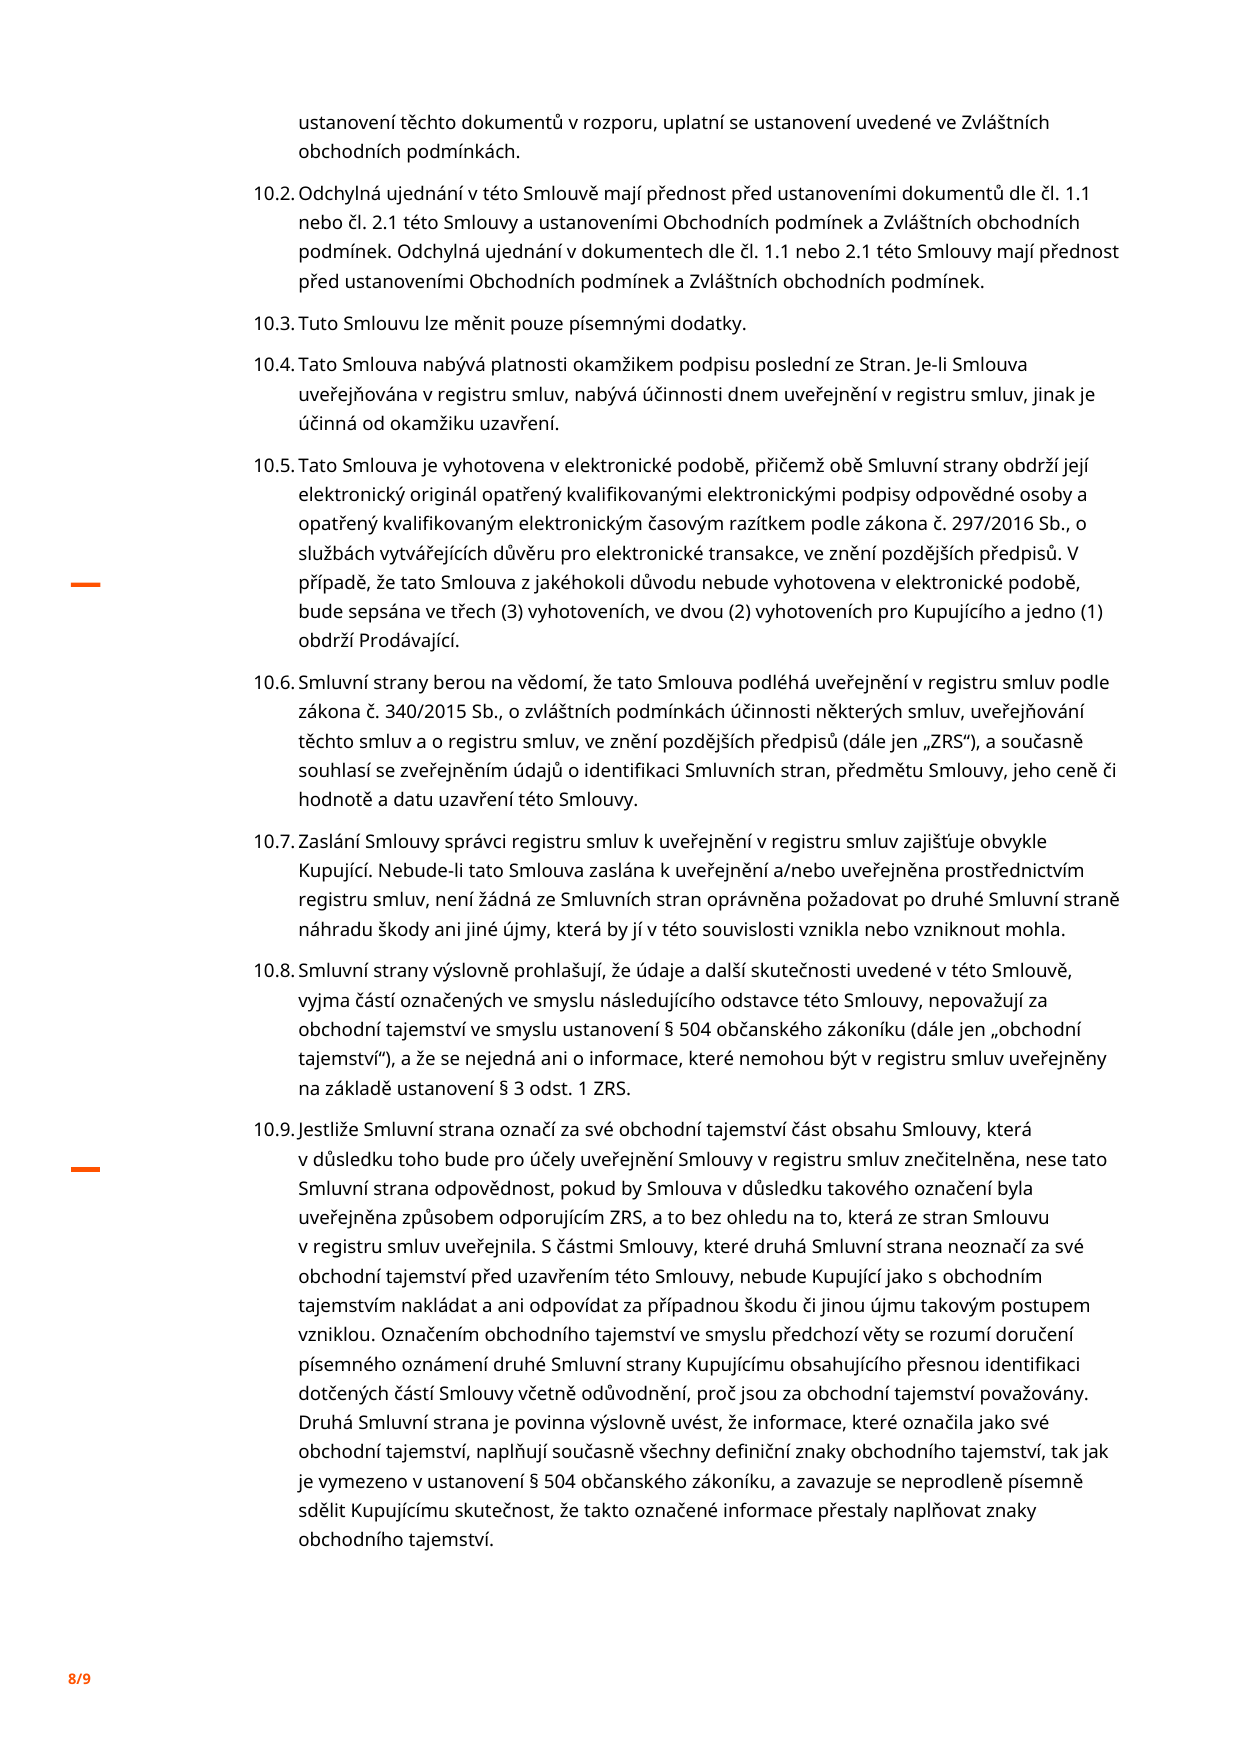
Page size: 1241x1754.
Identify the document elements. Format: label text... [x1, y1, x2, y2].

list Smluvní strany berou na vědomí, že tato Smlouva podléhá uveřejnění v registru smluv podle zákona č. 340/2015 Sb., o zvláštních podmínkách účinnosti některých smluv, uveřejňování těchto smluv a o registru smluv, ve znění pozdějších předpisů (dále jen „ZRS“), a současně souhlasí se zveřejněním údajů o identifikaci Smluvních stran, předmětu Smlouvy, jeho ceně či hodnotě a datu uzavření této Smlouvy. [253, 669, 1122, 812]
list Odchylná ujednání v této Smlouvě mají přednost před ustanoveními dokumentů dle čl. 1.1 nebo čl. 2.1 této Smlouvy a ustanoveními Obchodních podmínek a Zvláštních obchodních podmínek. Odchylná ujednání v dokumentech dle čl. 1.1 nebo 2.1 této Smlouvy mají přednost před ustanoveními Obchodních podmínek a Zvláštních obchodních podmínek. [253, 180, 1122, 294]
list Jestliže Smluvní strana označí za své obchodní tajemství část obsahu Smlouvy, která v důsledku toho bude pro účely uveřejnění Smlouvy v registru smluv znečitelněna, nese tato Smluvní strana odpovědnost, pokud by Smlouva v důsledku takového označení byla uveřejněna způsobem odporujícím ZRS, a to bez ohledu na to, která ze stran Smlouvu v registru smluv uveřejnila. S částmi Smlouvy, které druhá Smluvní strana neoznačí za své obchodní tajemství před uzavřením této Smlouvy, nebude Kupující jako s obchodním tajemstvím nakládat a ani odpovídat za případnou škodu či jinou újmu takovým postupem vzniklou. Označením obchodního tajemství ve smyslu předchozí věty se rozumí doručení písemného oznámení druhé Smluvní strany Kupujícímu obsahujícího přesnou identifikaci dotčených částí Smlouvy včetně odůvodnění, proč jsou za obchodní tajemství považovány. Druhá Smluvní strana je povinna výslovně uvést, že informace, které označila jako své obchodní tajemství, naplňují současně všechny definiční znaky obchodního tajemství, tak jak je vymezeno v ustanovení § 504 občanského zákoníku, a zavazuje se neprodleně písemně sdělit Kupujícímu skutečnost, že takto označené informace přestaly naplňovat znaky obchodního tajemství. [253, 1117, 1122, 1552]
list Tato Smlouva nabývá platnosti okamžikem podpisu poslední ze Stran. Je-li Smlouva uveřejňována v registru smluv, nabývá účinnosti dnem uveřejnění v registru smluv, jinak je účinná od okamžiku uzavření. [253, 352, 1122, 436]
list Tato Smlouva je vyhotovena v elektronické podobě, přičemž obě Smluvní strany obdrží její elektronický originál opatřený kvalifikovanými elektronickými podpisy odpovědné osoby a opatřený kvalifikovaným elektronickým časovým razítkem podle zákona č. 297/2016 Sb., o službách vytvářejících důvěru pro elektronické transakce, ve znění pozdějších předpisů. V případě, že tato Smlouva z jakéhokoli důvodu nebude vyhotovena v elektronické podobě, bude sepsána ve třech (3) vyhotoveních, ve dvou (2) vyhotoveních pro Kupujícího a jedno (1) obdrží Prodávající. [253, 452, 1122, 653]
list Tuto Smlouvu lze měnit pouze písemnými dodatky. [253, 310, 1122, 335]
list Smluvní strany výslovně prohlašují, že údaje a další skutečnosti uvedené v této Smlouvě, vyjma částí označených ve smyslu následujícího odstavce této Smlouvy, nepovažují za obchodní tajemství ve smyslu ustanovení § 504 občanského zákoníku (dále jen „obchodní tajemství“), a že se nejedná ani o informace, které nemohou být v registru smluv uveřejněny na základě ustanovení § 3 odst. 1 ZRS. [253, 958, 1122, 1100]
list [253, 109, 1122, 164]
list Zaslání Smlouvy správci registru smluv k uveřejnění v registru smluv zajišťuje obvykle Kupující. Nebude-li tato Smlouva zaslána k uveřejnění a/nebo uveřejněna prostřednictvím registru smluv, není žádná ze Smluvních stran oprávněna požadovat po druhé Smluvní straně náhradu škody ani jiné újmy, která by jí v této souvislosti vznikla nebo vzniknout mohla. [253, 828, 1122, 942]
